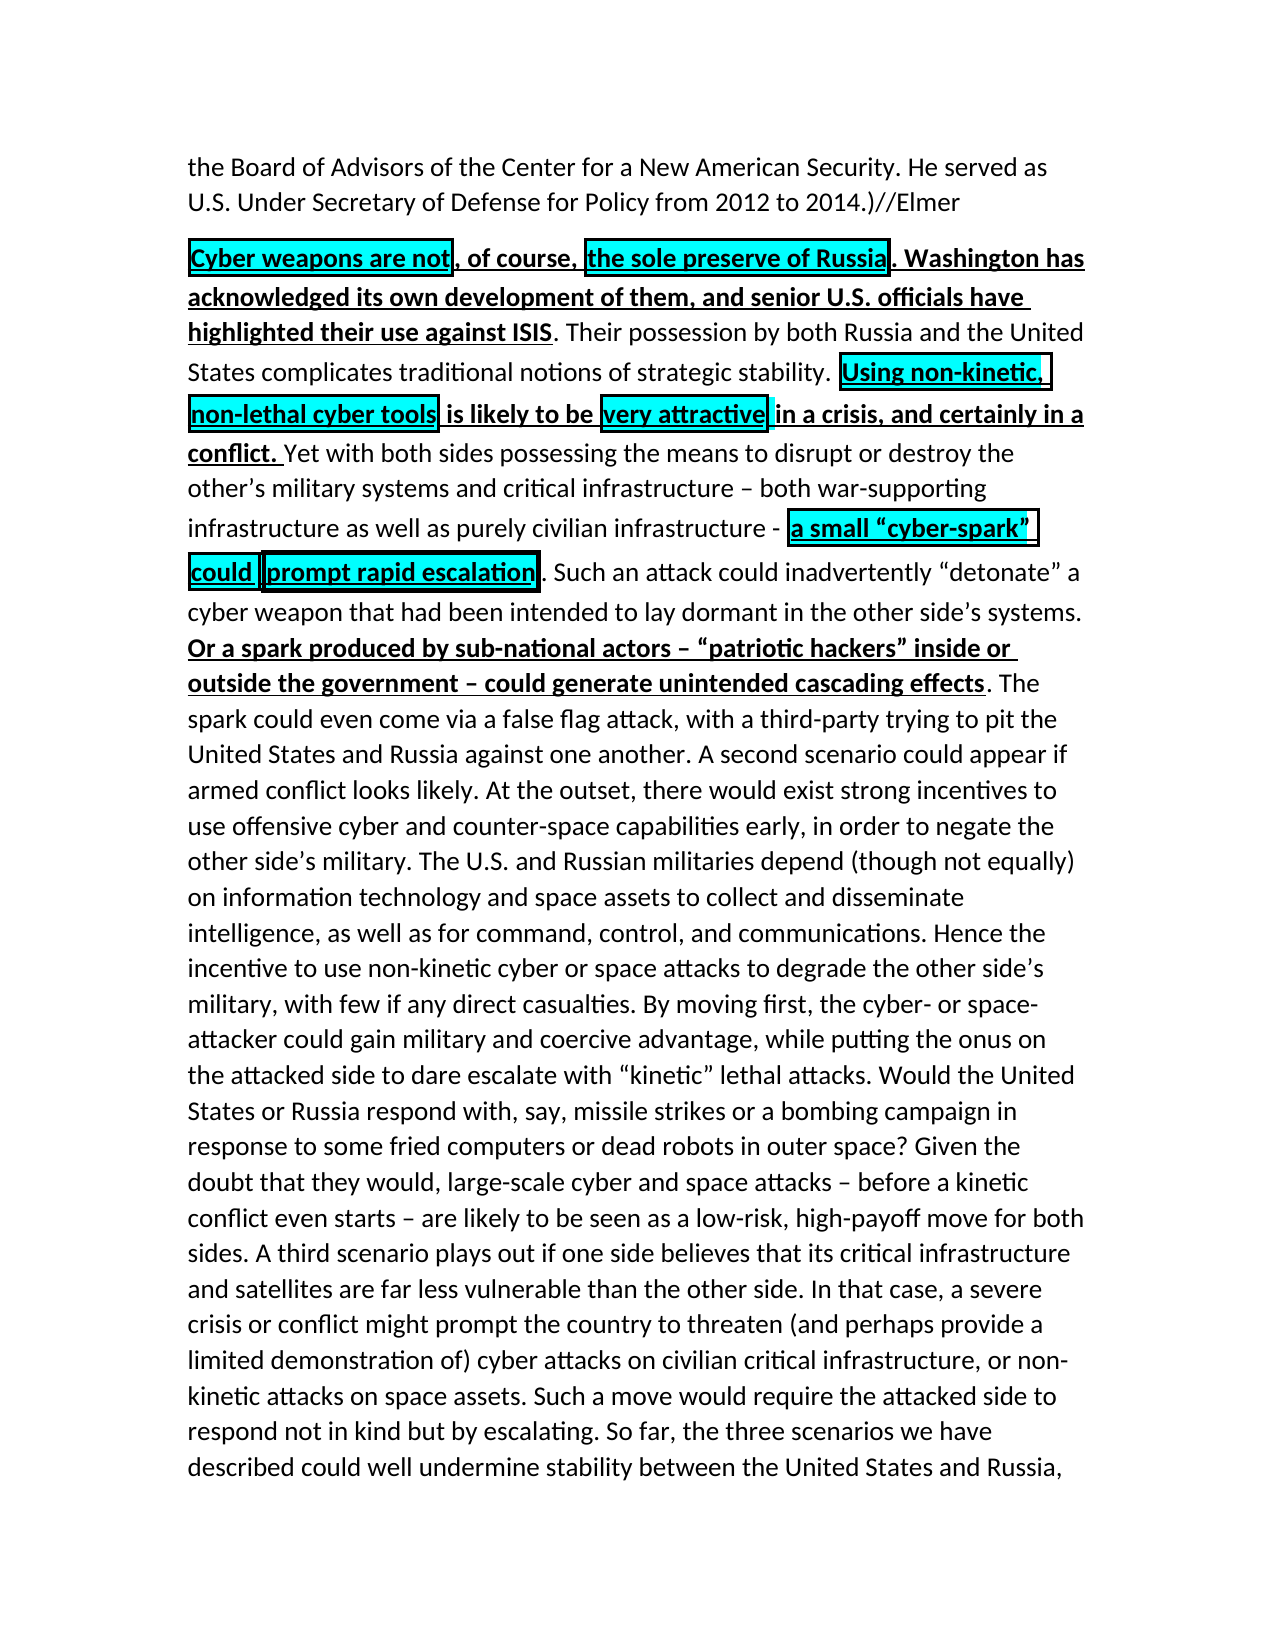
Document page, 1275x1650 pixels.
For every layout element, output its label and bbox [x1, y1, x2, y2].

text [187, 150, 1087, 219]
text [187, 238, 1087, 1483]
